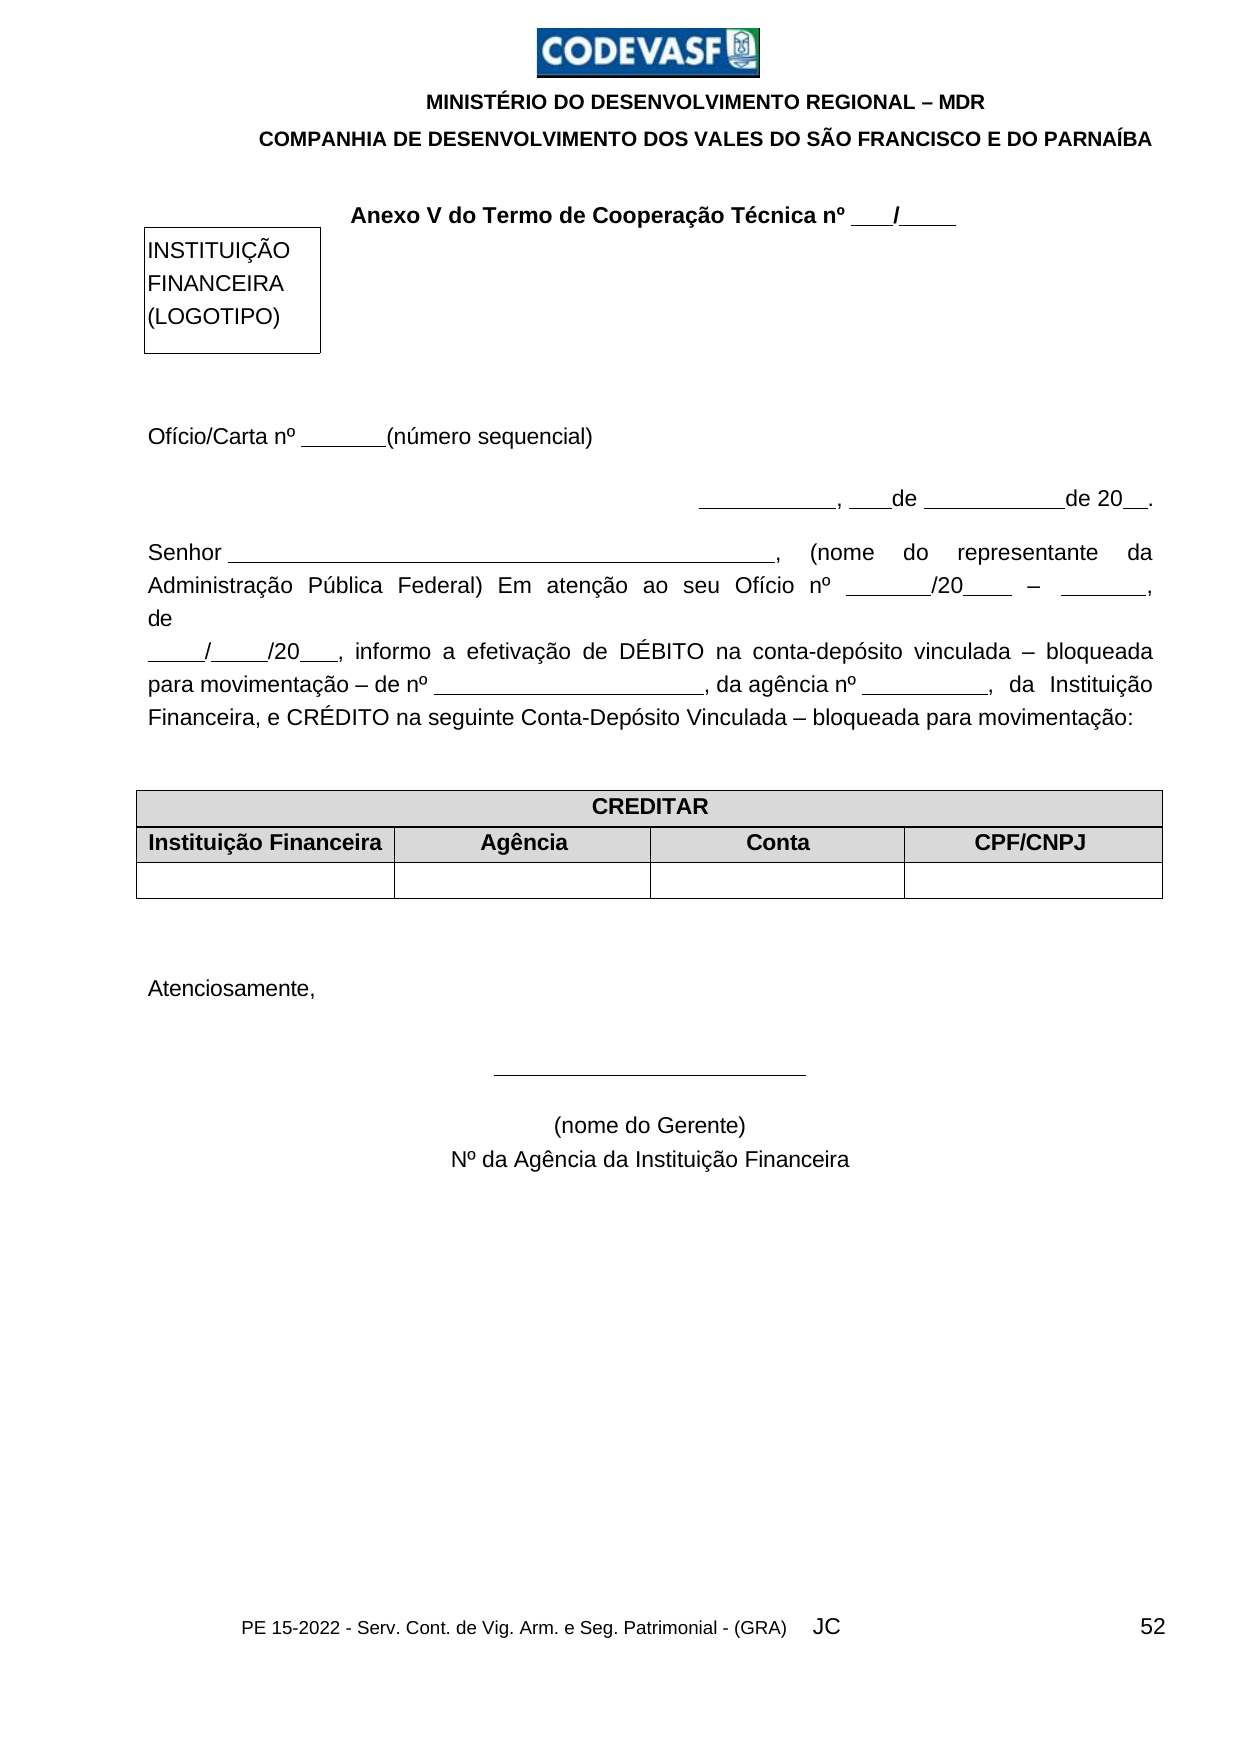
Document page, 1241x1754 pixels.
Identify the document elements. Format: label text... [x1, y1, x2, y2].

table_cell [651, 863, 904, 898]
table_cell [905, 863, 1162, 898]
subtitle Anexo V do Termo de Cooperação Técnica nº / [130, 202, 1176, 228]
table_cell [395, 863, 650, 898]
text (nome do Gerente) [128, 1112, 1172, 1139]
table_cell [137, 863, 394, 898]
text , de de 20 . [698, 485, 1176, 512]
text Nº da Agência da Instituição Financeira [128, 1146, 1172, 1172]
picture [536, 28, 760, 78]
text Senhor , (nome do representante da Administração Pública Federal) Em atenção ao seu Ofício nº /20 – , de [148, 539, 1153, 631]
text Atenciosamente, [148, 975, 1176, 1001]
text Ofício/Carta nº (número sequencial) [148, 423, 1176, 449]
table_cell Agência [395, 828, 650, 862]
table_cell Instituição Financeira [137, 828, 394, 862]
table_cell Conta [651, 828, 904, 862]
table_header CREDITAR [137, 791, 1162, 826]
table_cell CPF/CNPJ [905, 828, 1162, 862]
text / /20 , informo a efetivação de DÉBITO na conta-depósito vinculada – bloqueada para movimentação – de nº , da agência nº , da Instituição Financeira, e CRÉDITO na seguinte Conta-Depósito Vinculada – bloqueada para movimentação: [148, 638, 1153, 730]
